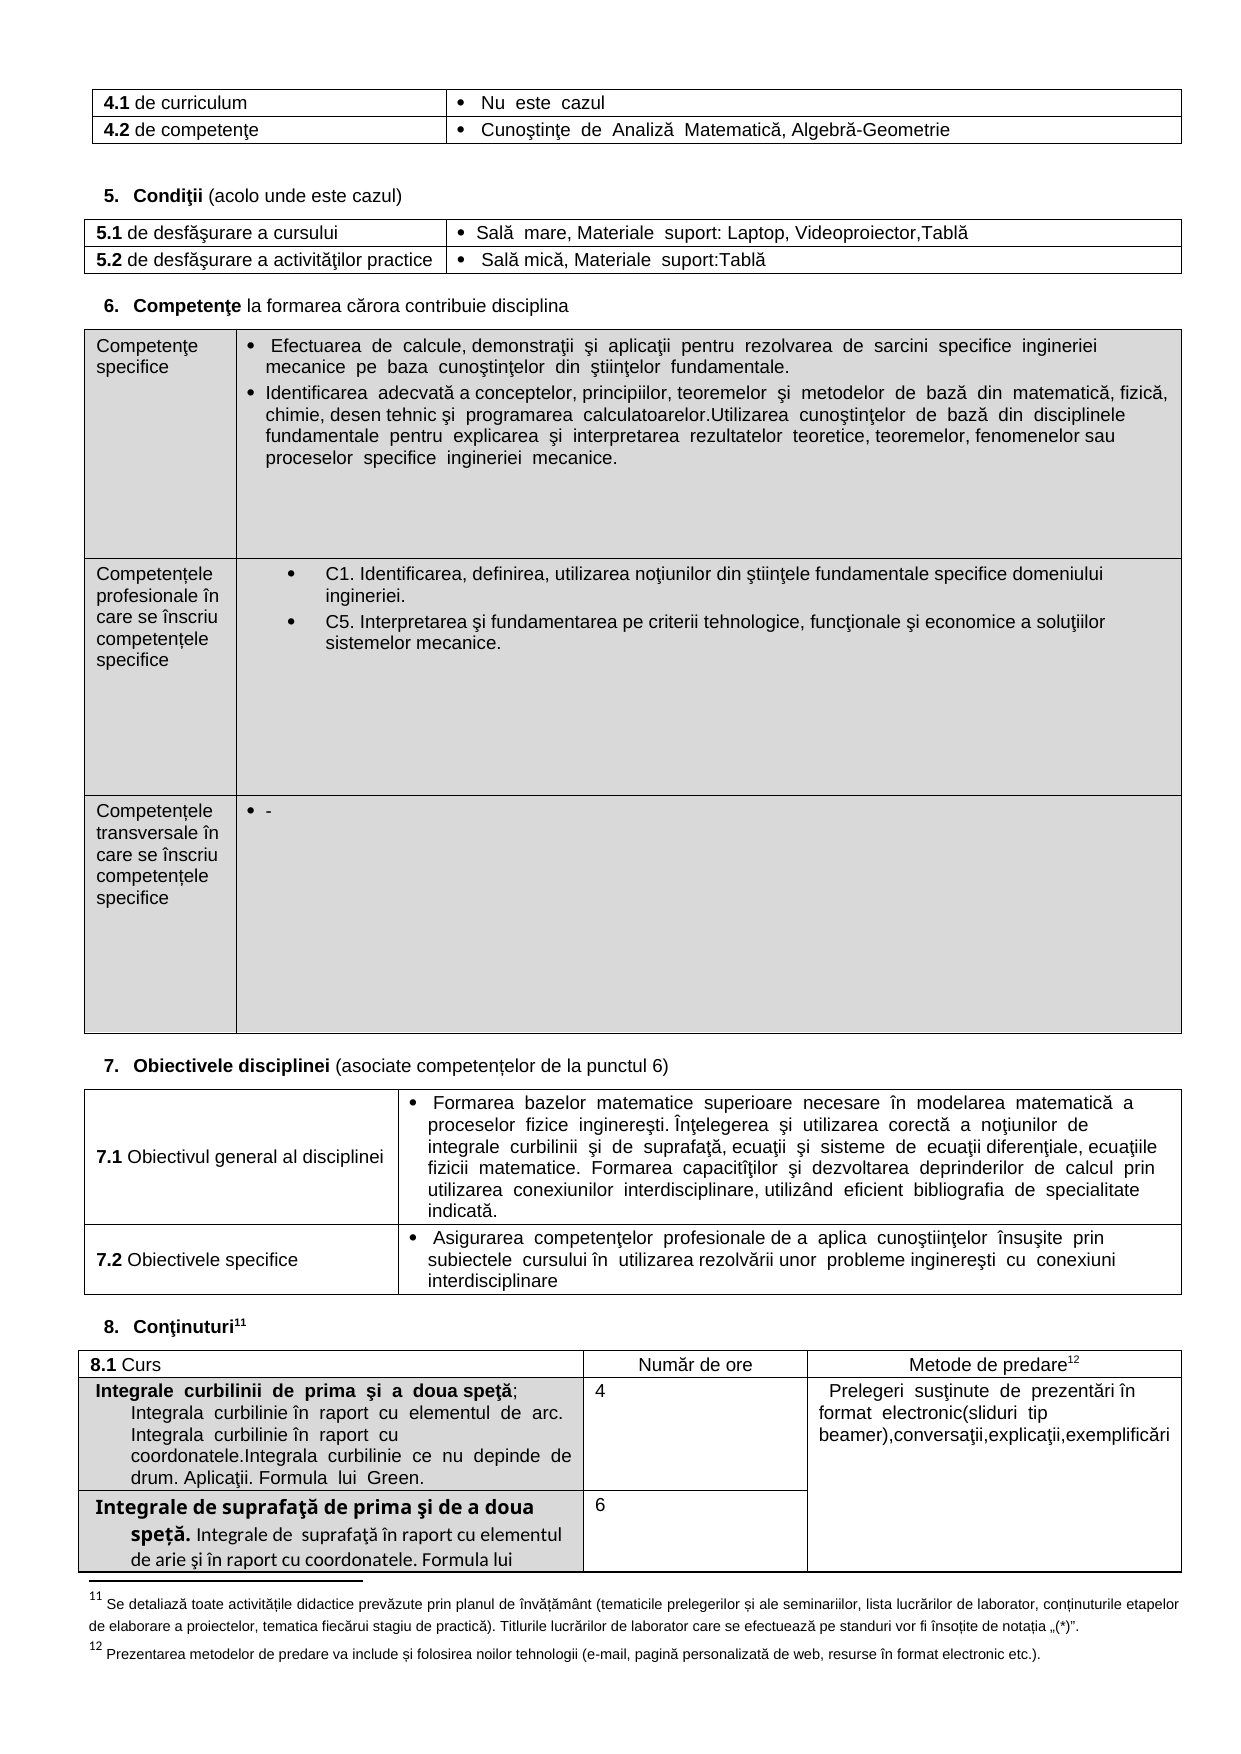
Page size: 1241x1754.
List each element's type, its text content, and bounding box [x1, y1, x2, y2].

table_cell Competențele transversale în care se înscriu competențele specifice [85, 796, 236, 1032]
table_cell 7.2 Obiectivele specifice [85, 1225, 398, 1294]
table_cell 4 [584, 1378, 807, 1490]
table_cell 4.2 de competenţe [93, 117, 446, 142]
table_cell 5.2 de desfăşurare a activităţilor practice [85, 247, 446, 272]
table_cell Competențele profesionale în care se înscriu competențele specifice [85, 559, 236, 795]
table_header 7.1 Obiectivul general al disciplinei [85, 1090, 398, 1224]
table_header Număr de ore [584, 1351, 807, 1377]
table_cell - [237, 796, 1181, 1032]
table_header 5.1 de desfăşurare a cursului [85, 220, 446, 246]
table_header Formarea bazelor matematice superioare necesare în modelarea matematică a proceselor fizice inginereşti. Înţelegerea şi utilizarea corectă a noţiunilor de integrale curbilinii şi de suprafaţă, ecuaţii şi sisteme de ecuaţii diferenţiale, ecuaţiile fizicii matematice. Formarea capacitîţilor şi dezvoltarea deprinderilor de calcul prin utilizarea conexiunilor interdisciplinare, utilizând eficient bibliografia de specialitate indicată. [399, 1090, 1181, 1224]
table_cell Asigurarea competenţelor profesionale de a aplica cunoştiinţelor însuşite prin subiectele cursului în utilizarea rezolvării unor probleme inginereşti cu conexiuni interdisciplinare [399, 1225, 1181, 1294]
text 7. Obiectivele disciplinei (asociate competențelor de la punctul 6) [103, 1055, 1181, 1077]
table_header 4.1 de curriculum [93, 90, 446, 116]
table_cell 6 [584, 1491, 807, 1571]
table_header Efectuarea de calcule, demonstraţii şi aplicaţii pentru rezolvarea de sarcini specifice ingineriei mecanice pe baza cunoştinţelor din ştiinţelor fundamentale. Identificarea adecvată a conceptelor, principiilor, teoremelor şi metodelor de bază din matematică, fizică, chimie, desen tehnic şi programarea calculatoarelor.Utilizarea cunoştinţelor de bază din disciplinele fundamentale pentru explicarea şi interpretarea rezultatelor teoretice, teoremelor, fenomenelor sau proceselor specifice ingineriei mecanice. [237, 330, 1181, 558]
table_cell C1. Identificarea, definirea, utilizarea noţiunilor din ştiinţele fundamentale specifice domeniului ingineriei. C5. Interpretarea şi fundamentarea pe criterii tehnologice, funcţionale şi economice a soluţiilor sistemelor mecanice. [237, 559, 1181, 795]
table_header 8.1 Curs [79, 1351, 583, 1377]
table_cell Integrale curbilinii de prima şi a doua speţă; Integrala curbilinie în raport cu elementul de arc. Integrala curbilinie în raport cu coordonatele.Integrala curbilinie ce nu depinde de drum. Aplicaţii. Formula lui Green. [79, 1378, 583, 1490]
text 6. Competenţe la formarea cărora contribuie disciplina [103, 295, 1181, 317]
table_cell Cunoştinţe de Analiză Matematică, Algebră-Geometrie [447, 117, 1181, 142]
table_header Competenţe specifice [85, 330, 236, 558]
table_cell Sală mică, Materiale suport:Tablă [447, 247, 1181, 272]
text 8. Conţinuturi [103, 1316, 1181, 1338]
text 5. Condiţii (acolo unde este cazul) [103, 185, 1181, 206]
table_header Sală mare, Materiale suport: Laptop, Videoproiector,Tablă [447, 220, 1181, 246]
table_header Metode de predare [808, 1351, 1181, 1377]
table_header Nu este cazul [447, 90, 1181, 116]
table_cell Prelegeri susţinute de prezentări în format electronic(sliduri tip beamer),conversaţii,explicaţii,exemplificări [808, 1378, 1181, 1571]
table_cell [79, 1491, 583, 1571]
